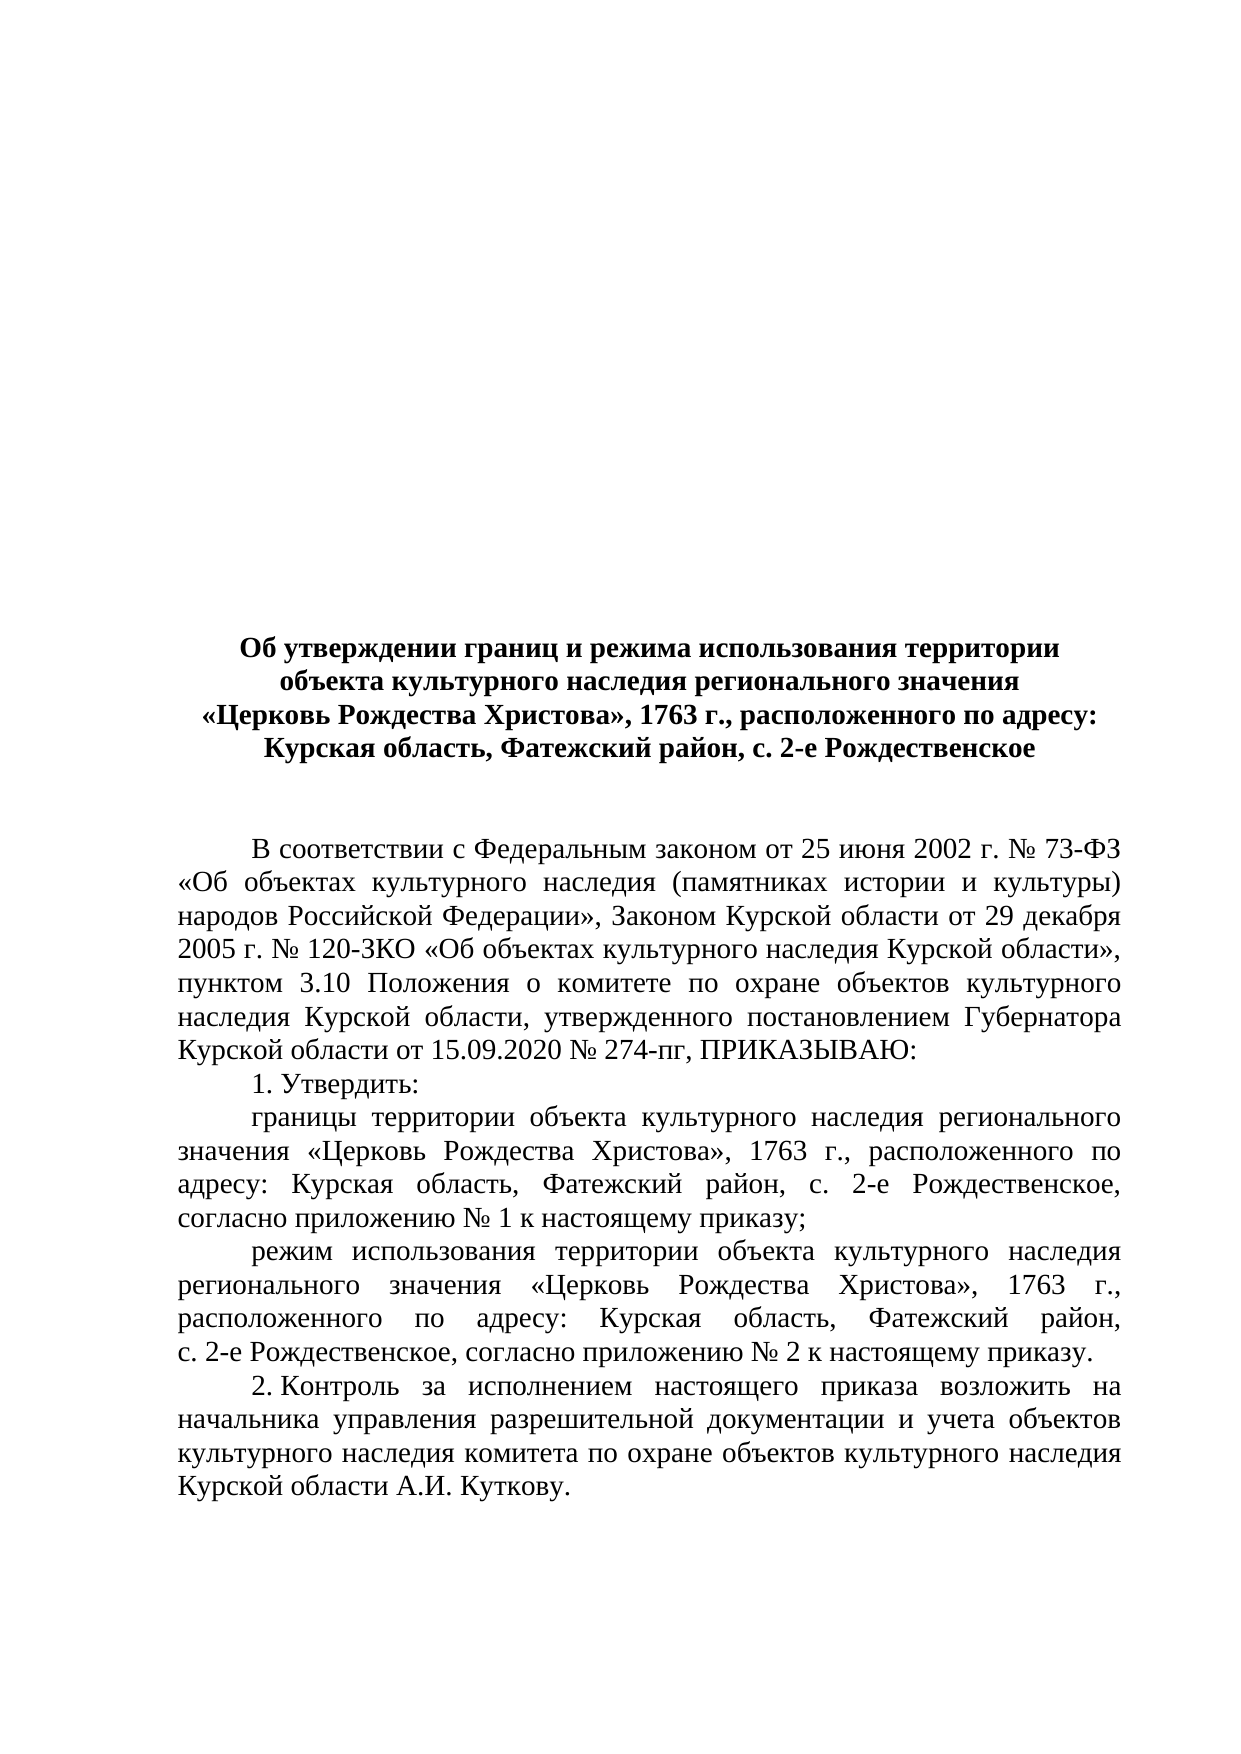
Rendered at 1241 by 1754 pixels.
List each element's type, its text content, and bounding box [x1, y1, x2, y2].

list 2. Контроль за исполнением настоящего приказа возложить на начальника управления разрешительной документации и учета объектов культурного наследия комитета по охране объектов культурного наследия Курской области А.И. Куткову. [177, 1368, 1122, 1502]
text Об утверждении границ и режима использования территории [177, 630, 1122, 663]
text границы территории объекта культурного наследия регионального значения «Церковь Рождества Христова», 1763 г., расположенного по адресу: Курская область, Фатежский район, с. 2-е Рождественское, согласно приложению № 1 к настоящему приказу; [177, 1099, 1122, 1233]
text «Церковь Рождества Христова», 1763 г., расположенного по адресу: Курская область, Фатежский район, с. 2-е Рождественское [177, 697, 1122, 764]
text режим использования территории объекта культурного наследия регионального значения «Церковь Рождества Христова», 1763 г., расположенного по адресу: Курская область, Фатежский район, с. 2-е Рождественское, согласно приложению № 2 к настоящему приказу. [177, 1233, 1122, 1368]
text объекта культурного наследия регионального значения [177, 663, 1122, 697]
text 1. Утвердить: [177, 1066, 1122, 1099]
text В соответствии с Федеральным законом от 25 июня 2002 г. № 73-ФЗ «Об объектах культурного наследия (памятниках истории и культуры) народов Российской Федерации», Законом Курской области от 29 декабря 2005 г. № 120-ЗКО «Об объектах культурного наследия Курской области», пунктом 3.10 Положения о комитете по охране объектов культурного наследия Курской области, утвержденного постановлением Губернатора Курской области от 15.09.2020 № 274-пг, ПРИКАЗЫВАЮ: [177, 831, 1122, 1066]
